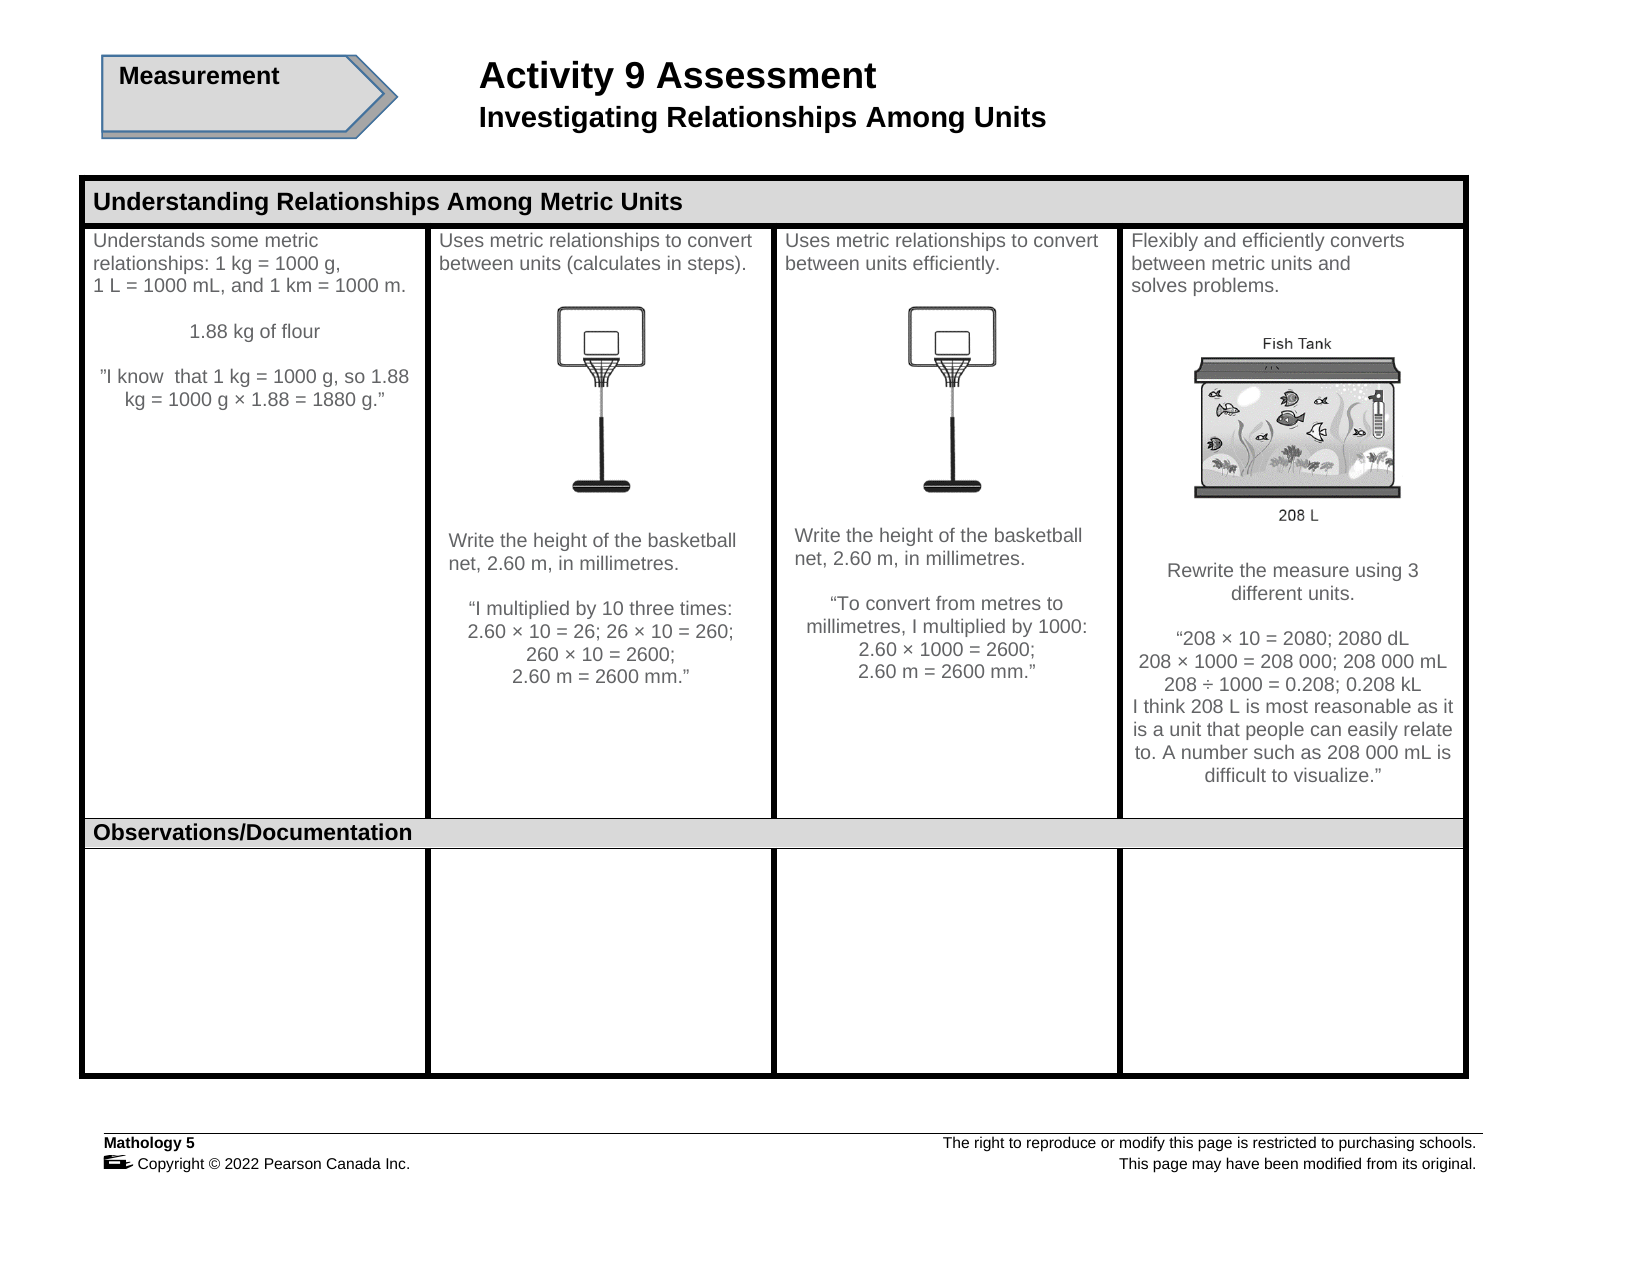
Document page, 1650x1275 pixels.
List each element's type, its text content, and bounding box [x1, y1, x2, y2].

table_cell Understands some metric relationships: 1 kg = 1000 g, 1 L = 1000 mL, and 1 km = 1000 m. 1.88 kg of flour ”I know that 1 kg = 1000 g, so 1.88 kg = 1000 g × 1.88 = 1880 g.” [85, 229, 425, 818]
table_header Understanding Relationships Among Metric Units [85, 181, 1463, 223]
table_cell Uses metric relationships to convert between units (calculates in steps). Write the height of the basketball net, 2.60 m, in millimetres. “I multiplied by 10 three times: 2.60 × 10 = 26; 26 × 10 = 260; 260 × 10 = 2600; 2.60 m = 2600 mm.” [431, 229, 771, 818]
table_cell [1123, 849, 1463, 1072]
table_cell [431, 849, 771, 1072]
picture [841, 297, 1062, 502]
table_cell Uses metric relationships to convert between units efficiently. Write the height of the basketball net, 2.60 m, in millimetres. “To convert from metres to millimetres, I multiplied by 1000: 2.60 × 1000 = 2600; 2.60 m = 2600 mm.” [777, 229, 1117, 818]
table_cell [85, 849, 425, 1072]
table_cell [777, 849, 1117, 1072]
table_cell Flexibly and efficiently converts between metric units and solves problems. Rewrite the measure using 3 different units. “208 × 10 = 2080; 2080 dL 208 × 1000 = 208 000; 208 000 mL 208 ÷ 1000 = 0.208; 0.208 kL I think 208 L is most reasonable as it is a unit that people can easily relate to. A number such as 208 000 mL is difficult to visualize.” [1123, 229, 1463, 818]
picture [1181, 319, 1415, 537]
picture [490, 297, 711, 502]
table_cell Observations/Documentation [85, 819, 1463, 847]
picture [103, 1155, 134, 1169]
